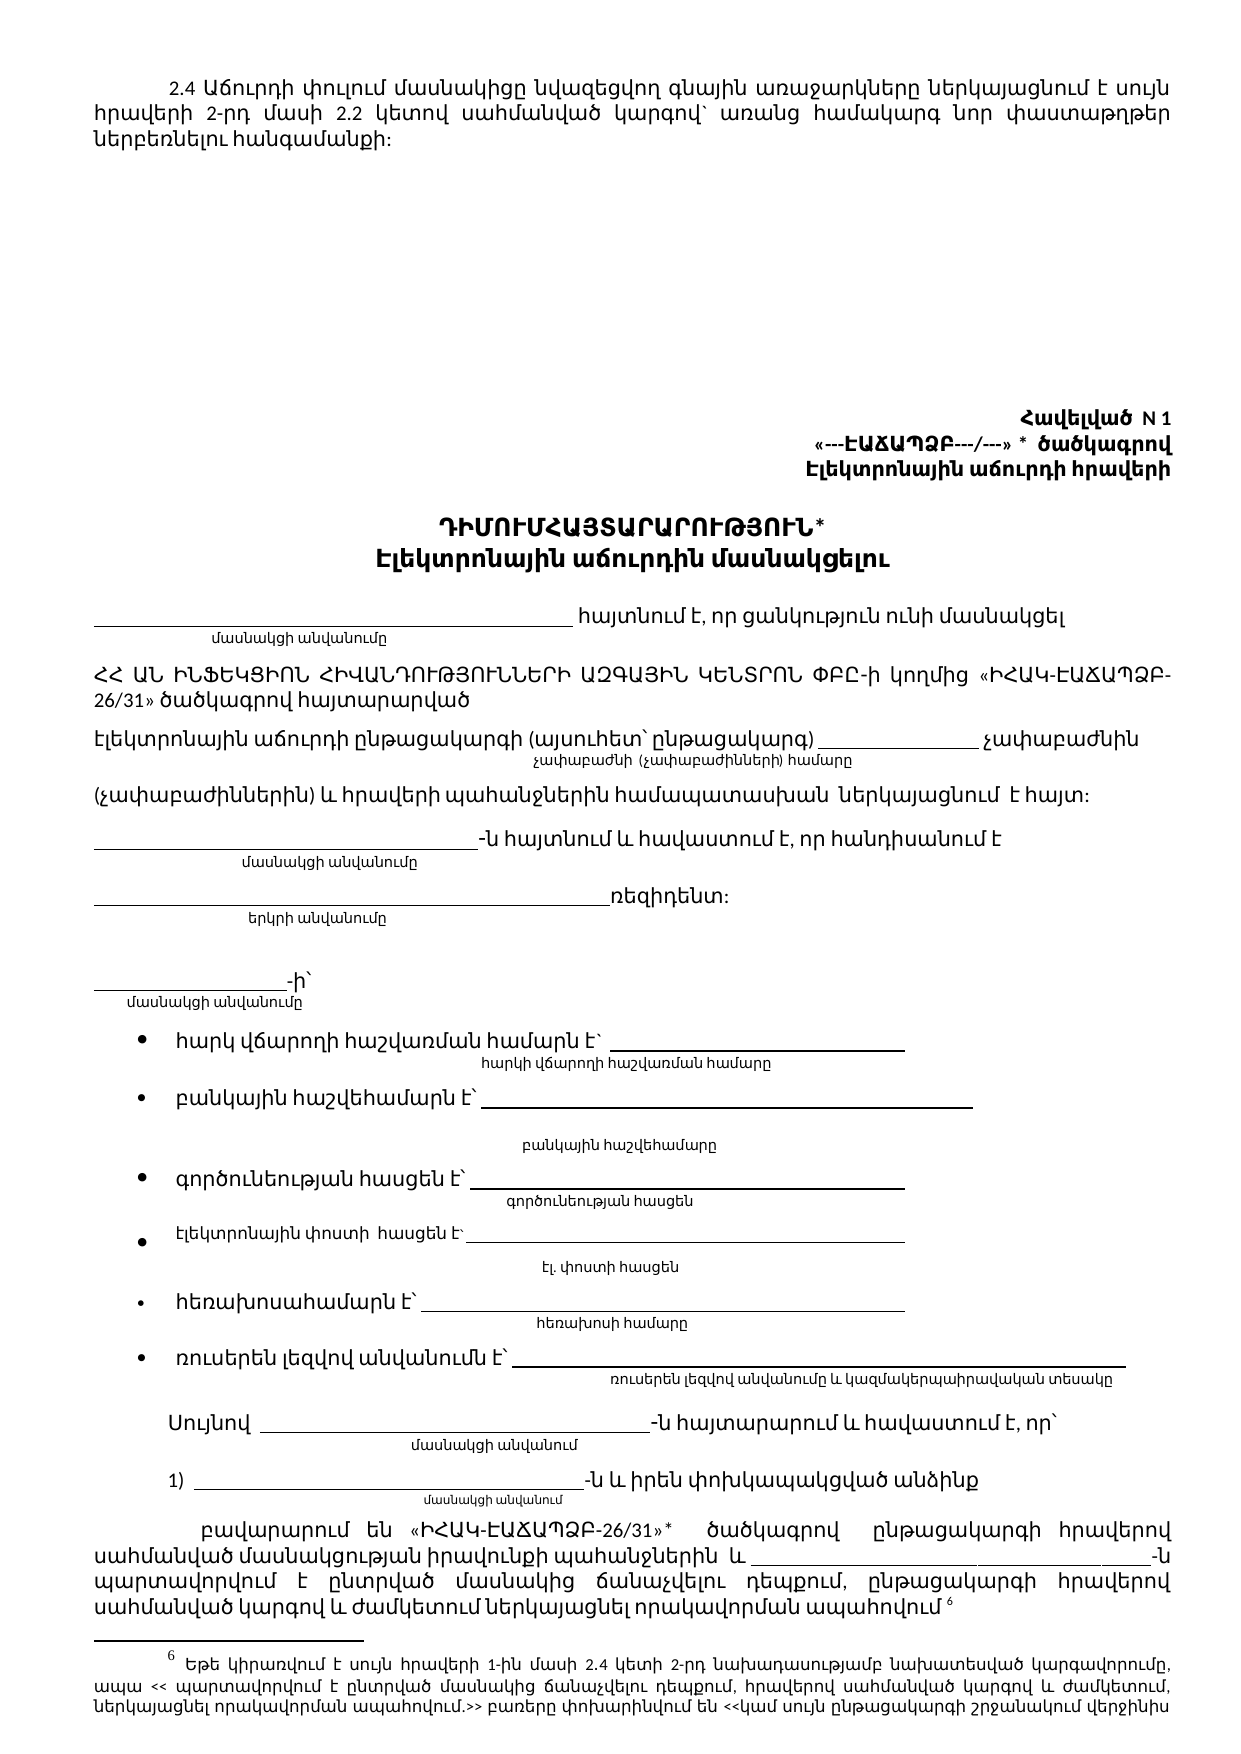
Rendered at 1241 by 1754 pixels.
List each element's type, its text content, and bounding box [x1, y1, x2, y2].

text ԴԻՄՈՒՄՀԱՅՏԱՐԱՐՈՒԹՅՈՒՆ* [94, 512, 1171, 543]
text (չափաբաժիններին) և հրավերի պահանջներին համապատասխան ներկայացնում է հայտ: [94, 782, 1171, 807]
list հարկ վճարողի հաշվառման համարն է` [138, 1024, 1171, 1055]
text -ն հայտնում և հավաստում է, որ հանդիսանում է [94, 822, 1171, 853]
text հեռախոսի համարը [462, 1314, 1171, 1345]
text 1) -ն և իրեն փոխկապակցված անձինք [94, 1467, 1171, 1492]
text -ի՝ [94, 968, 1171, 994]
text ռուսերեն լեզվով անվանումը և կազմակերպաիրավական տեսակը [536, 1370, 1171, 1401]
text «---ԷԱՃԱՊՁԲ---/---» * ծածկագրով [94, 431, 1171, 456]
list էլեկտրոնային փոստի հասցեն է՝ [138, 1223, 1171, 1258]
list հեռախոսահամարն է՝ [138, 1289, 1171, 1314]
text Հավելված N 1 [94, 405, 1171, 431]
text Էլեկտրոնային աճուրդի հրավերի [94, 456, 1171, 482]
text բանկային հաշվեհամարը [94, 1136, 1171, 1167]
text բավարարում են «ԻՀԱԿ-ԷԱՃԱՊՁԲ-26/31»* ծածկագրով ընթացակարգի հրավերով սահմանված մասնակցության իրավունքի պահանջներին և -ն պարտավորվում է ընտրված մասնակից ճանաչվելու դեպքում, ընթացակարգի հրավերով սահմանված կարգով և ժամկետում ներկայացնել որակավորման ապահովում [94, 1518, 1171, 1619]
list բանկային հաշվեհամարն է՝ [138, 1085, 1171, 1136]
list գործունեության հասցեն է՝ [138, 1167, 1171, 1192]
text ՀՀ ԱՆ ԻՆՖԵԿՑԻՈՆ ՀԻՎԱՆԴՈՒԹՅՈՒՆՆԵՐԻ ԱԶԳԱՅԻՆ ԿԵՆՏՐՈՆ ՓԲԸ-ի կողմից «ԻՀԱԿ-ԷԱՃԱՊՁԲ-26/31» ծածկագրով հայտարարված [94, 660, 1171, 713]
text գործունեության հասցեն [94, 1192, 1171, 1223]
text մասնակցի անվանում [94, 1492, 1171, 1518]
text էլ. փոստի հասցեն [94, 1258, 1171, 1289]
text մասնակցի անվանումը [94, 994, 1171, 1024]
text մասնակցի անվանումը [94, 853, 1171, 883]
text չափաբաժնի (չափաբաժինների) համարը [94, 751, 1171, 782]
text մասնակցի անվանումը [94, 629, 1171, 660]
text մասնակցի անվանում [94, 1436, 1171, 1467]
list ռուսերեն լեզվով անվանումն է՝ [138, 1345, 1171, 1370]
text ռեզիդենտ: [94, 883, 1171, 909]
text երկրի անվանումը [94, 909, 1171, 939]
subtitle Էլեկտրոնային աճուրդին մասնակցելու [94, 543, 1171, 573]
text հարկի վճարողի հաշվառման համարը [94, 1055, 1171, 1085]
text 2.4 Աճուրդի փուլում մասնակիցը նվազեցվող գնային առաջարկները ներկայացնում է սույն հրավերի 2-րդ մասի 2.2 կետով սահմանված կարգով` առանց համակարգ նոր փաստաթղթեր ներբեռնելու հանգամանքի: [94, 75, 1171, 151]
text Սույնով -ն հայտարարում և հավաստում է, որ՝ [94, 1406, 1171, 1436]
text հայտնում է, որ ցանկություն ունի մասնակցել [94, 604, 1171, 629]
text էլեկտրոնային աճուրդի ընթացակարգի (այսուհետ՝ ընթացակարգ) չափաբաժնին [94, 726, 1171, 751]
